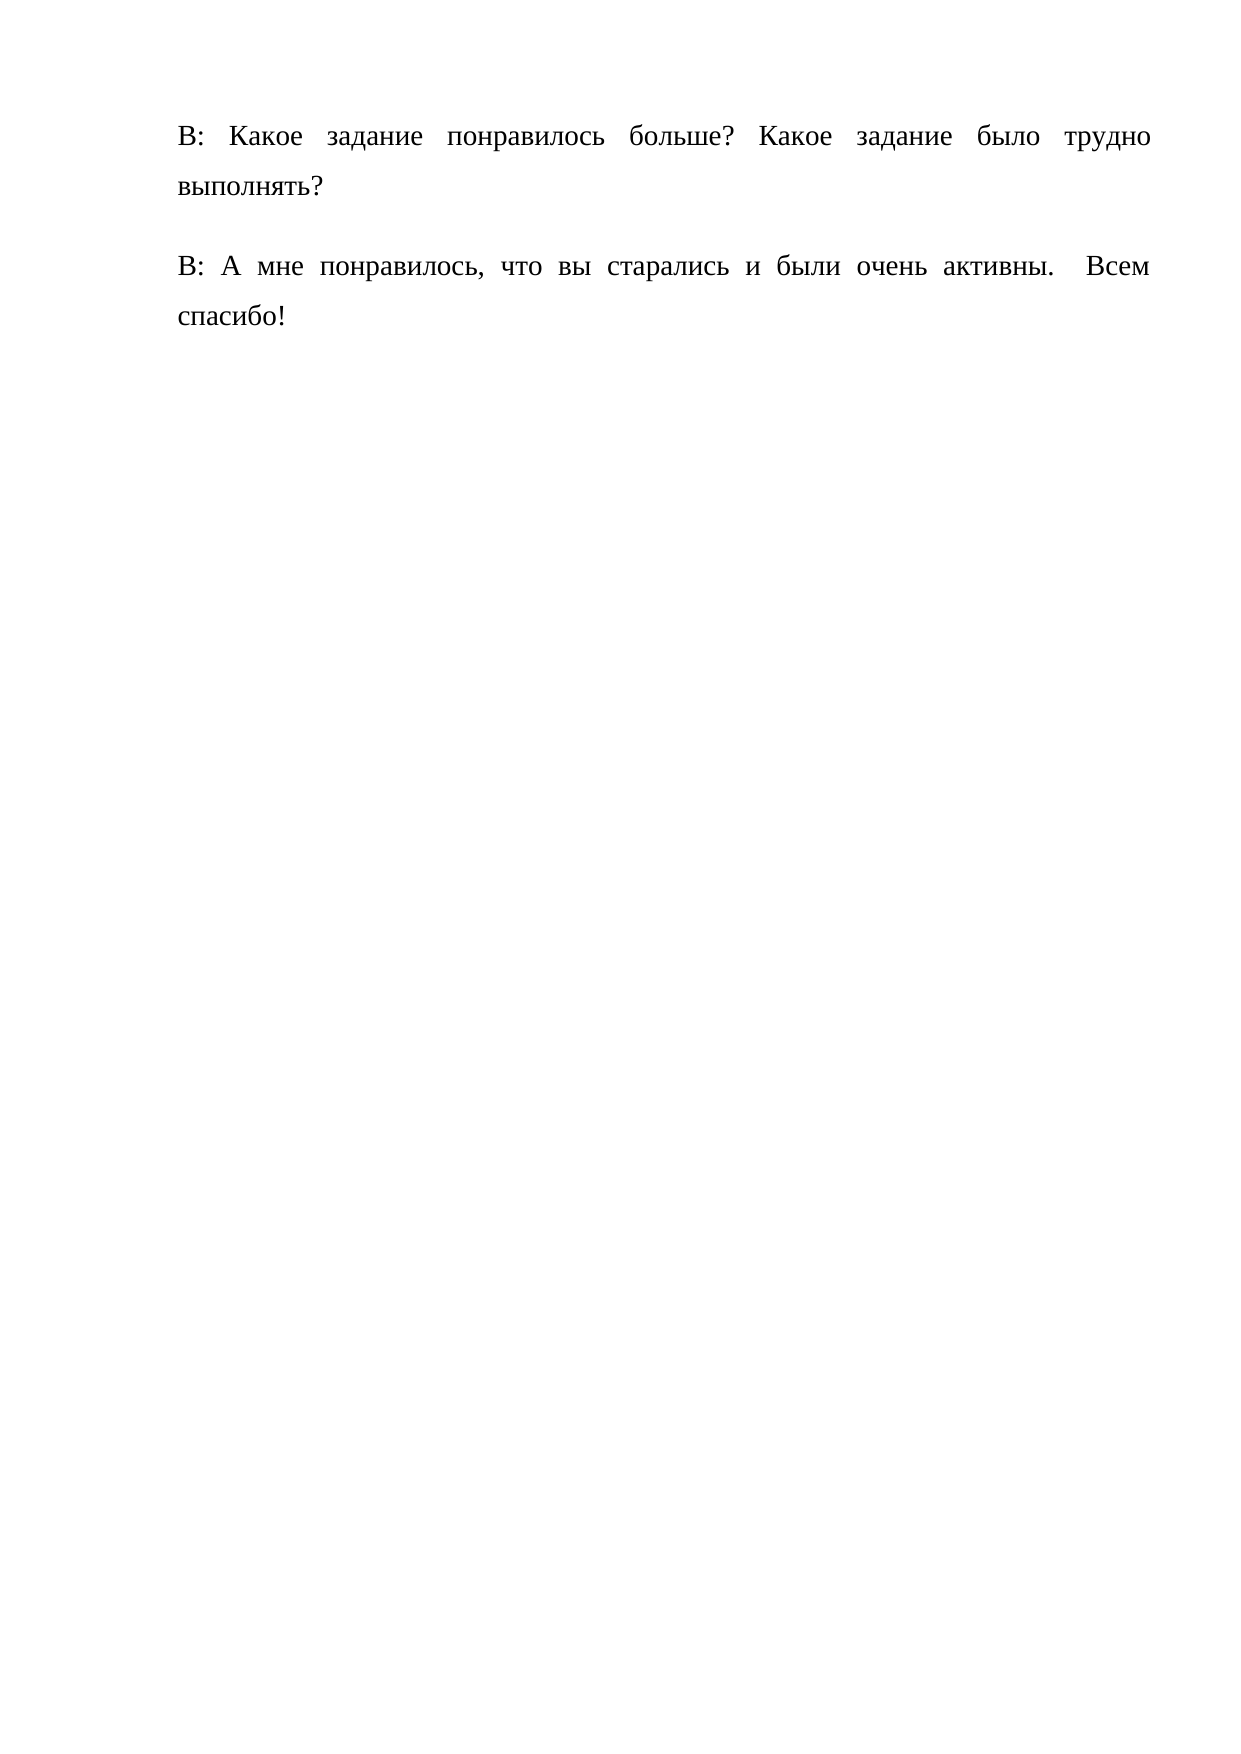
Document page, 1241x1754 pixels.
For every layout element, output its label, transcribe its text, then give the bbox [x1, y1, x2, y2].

text В: А мне понравилось, что вы старались и были очень активны. Всем спасибо! [177, 248, 1152, 332]
text В: Какое задание понравилось больше? Какое задание было трудно выполнять? [177, 118, 1152, 202]
